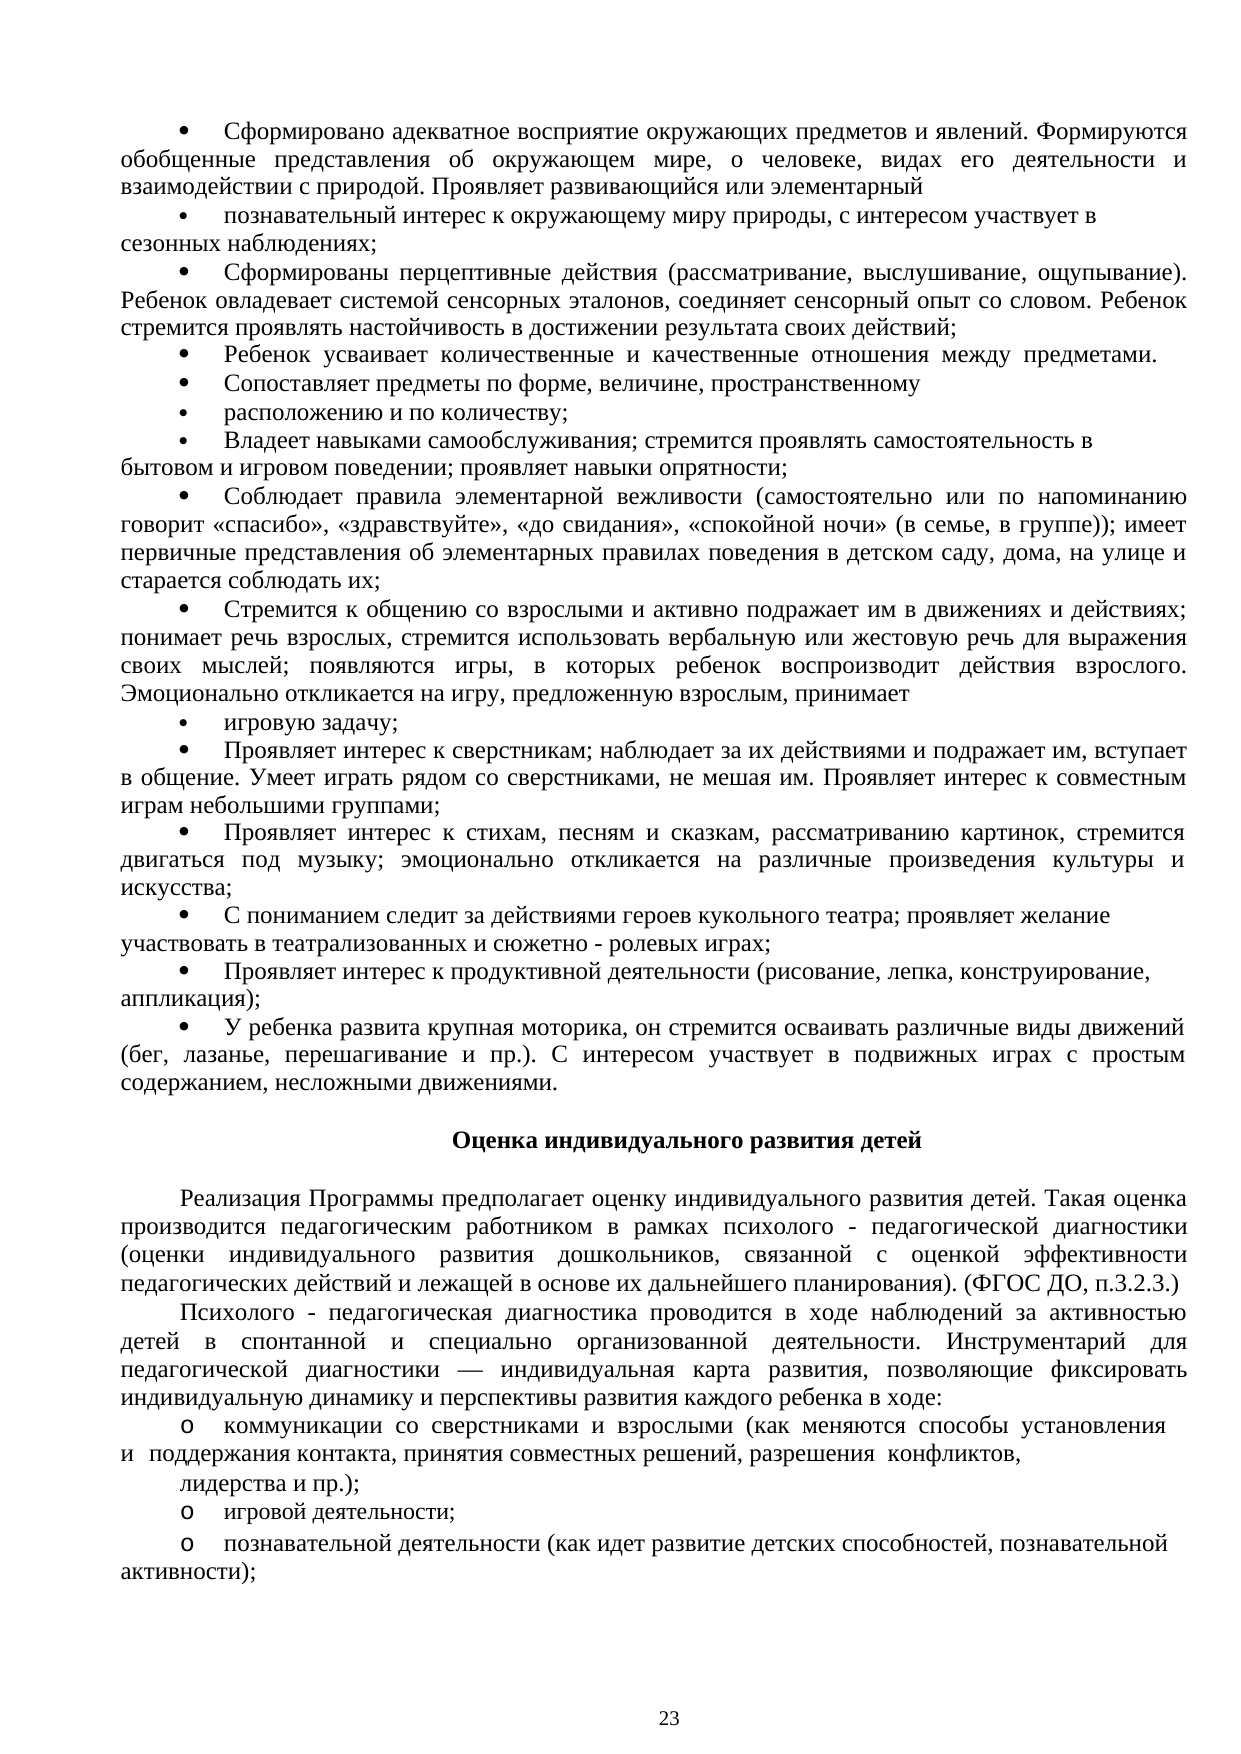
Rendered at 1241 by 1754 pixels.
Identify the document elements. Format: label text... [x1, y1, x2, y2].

list Проявляет интерес к сверстникам; наблюдает за их действиями и подражает им, вступает в общение. Умеет играть рядом со сверстниками, не мешая им. Проявляет интерес к совместным играм небольшими группами; [120, 737, 1188, 819]
list Соблюдает правила элементарной вежливости (самостоятельно или по напоминанию говорит «спасибо», «здравствуйте», «до свидания», «спокойной ночи» (в семье, в группе)); имеет первичные представления об элементарных правилах поведения в детском саду, дома, на улице и старается соблюдать их; [120, 482, 1188, 593]
list коммуникации со сверстниками и взрослыми (как меняются способы установления и поддержания контакта, принятия совместных решений, разрешения конфликтов, [120, 1411, 1188, 1468]
list расположению и по количеству; [120, 397, 1188, 425]
list игровую задачу; [120, 707, 1188, 735]
text o игровой деятельности; [120, 1497, 1188, 1527]
list Проявляет интерес к продуктивной деятельности (рисование, лепка, конструирование, аппликация); [120, 958, 1186, 1012]
list Сформировано адекватное восприятие окружающих предметов и явлений. Формируются обобщенные представления об окружающем мире, о человеке, видах его деятельности и взаимодействии с природой. Проявляет развивающийся или элементарный [120, 118, 1188, 200]
list познавательной деятельности (как идет развитие детских способностей, познавательной активности); [120, 1528, 1188, 1584]
list Владеет навыками самообслуживания; стремится проявлять самостоятельность в бытовом и игровом поведении; проявляет навыки опрятности; [120, 427, 1188, 481]
list Сопоставляет предметы по форме, величине, пространственному [120, 368, 1188, 397]
list Ребенок усваивает количественные и качественные отношения между предметами. [120, 341, 1188, 368]
text Реализация Программы предполагает оценку индивидуального развития детей. Такая оценка производится педагогическим работником в рамках психолого - педагогической диагностики (оценки индивидуального развития дошкольников, связанной с оценкой эффективности педагогических действий и лежащей в основе их дальнейшего планирования). (ФГОС ДО, п.3.2.3.) [120, 1184, 1188, 1296]
list Проявляет интерес к стихам, песням и сказкам, рассматриванию картинок, стремится двигаться под музыку; эмоционально откликается на различные произведения культуры и искусства; [120, 819, 1186, 901]
list С пониманием следит за действиями героев кукольного театра; проявляет желание участвовать в театрализованных и сюжетно - ролевых играх; [120, 902, 1186, 956]
list Сформированы перцептивные действия (рассматривание, выслушивание, ощупывание). Ребенок овладевает системой сенсорных эталонов, соединяет сенсорный опыт со словом. Ребенок стремится проявлять настойчивость в достижении результата своих действий; [120, 259, 1188, 341]
list познавательный интерес к окружающему миру природы, с интересом участвует в сезонных наблюдениях; [120, 202, 1188, 257]
text Оценка индивидуального развития детей [120, 1125, 1194, 1154]
list Стремится к общению со взрослыми и активно подражает им в движениях и действиях; понимает речь взрослых, стремится использовать вербальную или жестовую речь для выражения своих мыслей; появляются игры, в которых ребенок воспроизводит действия взрослого. Эмоционально откликается на игру, предложенную взрослым, принимает [120, 595, 1188, 706]
text Психолого - педагогическая диагностика проводится в ходе наблюдений за активностью детей в спонтанной и специально организованной деятельности. Инструментарий для педагогической диагностики — индивидуальная карта развития, позволяющие фиксировать индивидуальную динамику и перспективы развития каждого ребенка в ходе: [120, 1298, 1188, 1411]
text лидерства и пр.); [120, 1468, 1188, 1497]
list У ребенка развита крупная моторика, он стремится осваивать различные виды движений (бег, лазанье, перешагивание и пр.). С интересом участвует в подвижных играх с простым содержанием, несложными движениями. [120, 1013, 1186, 1095]
